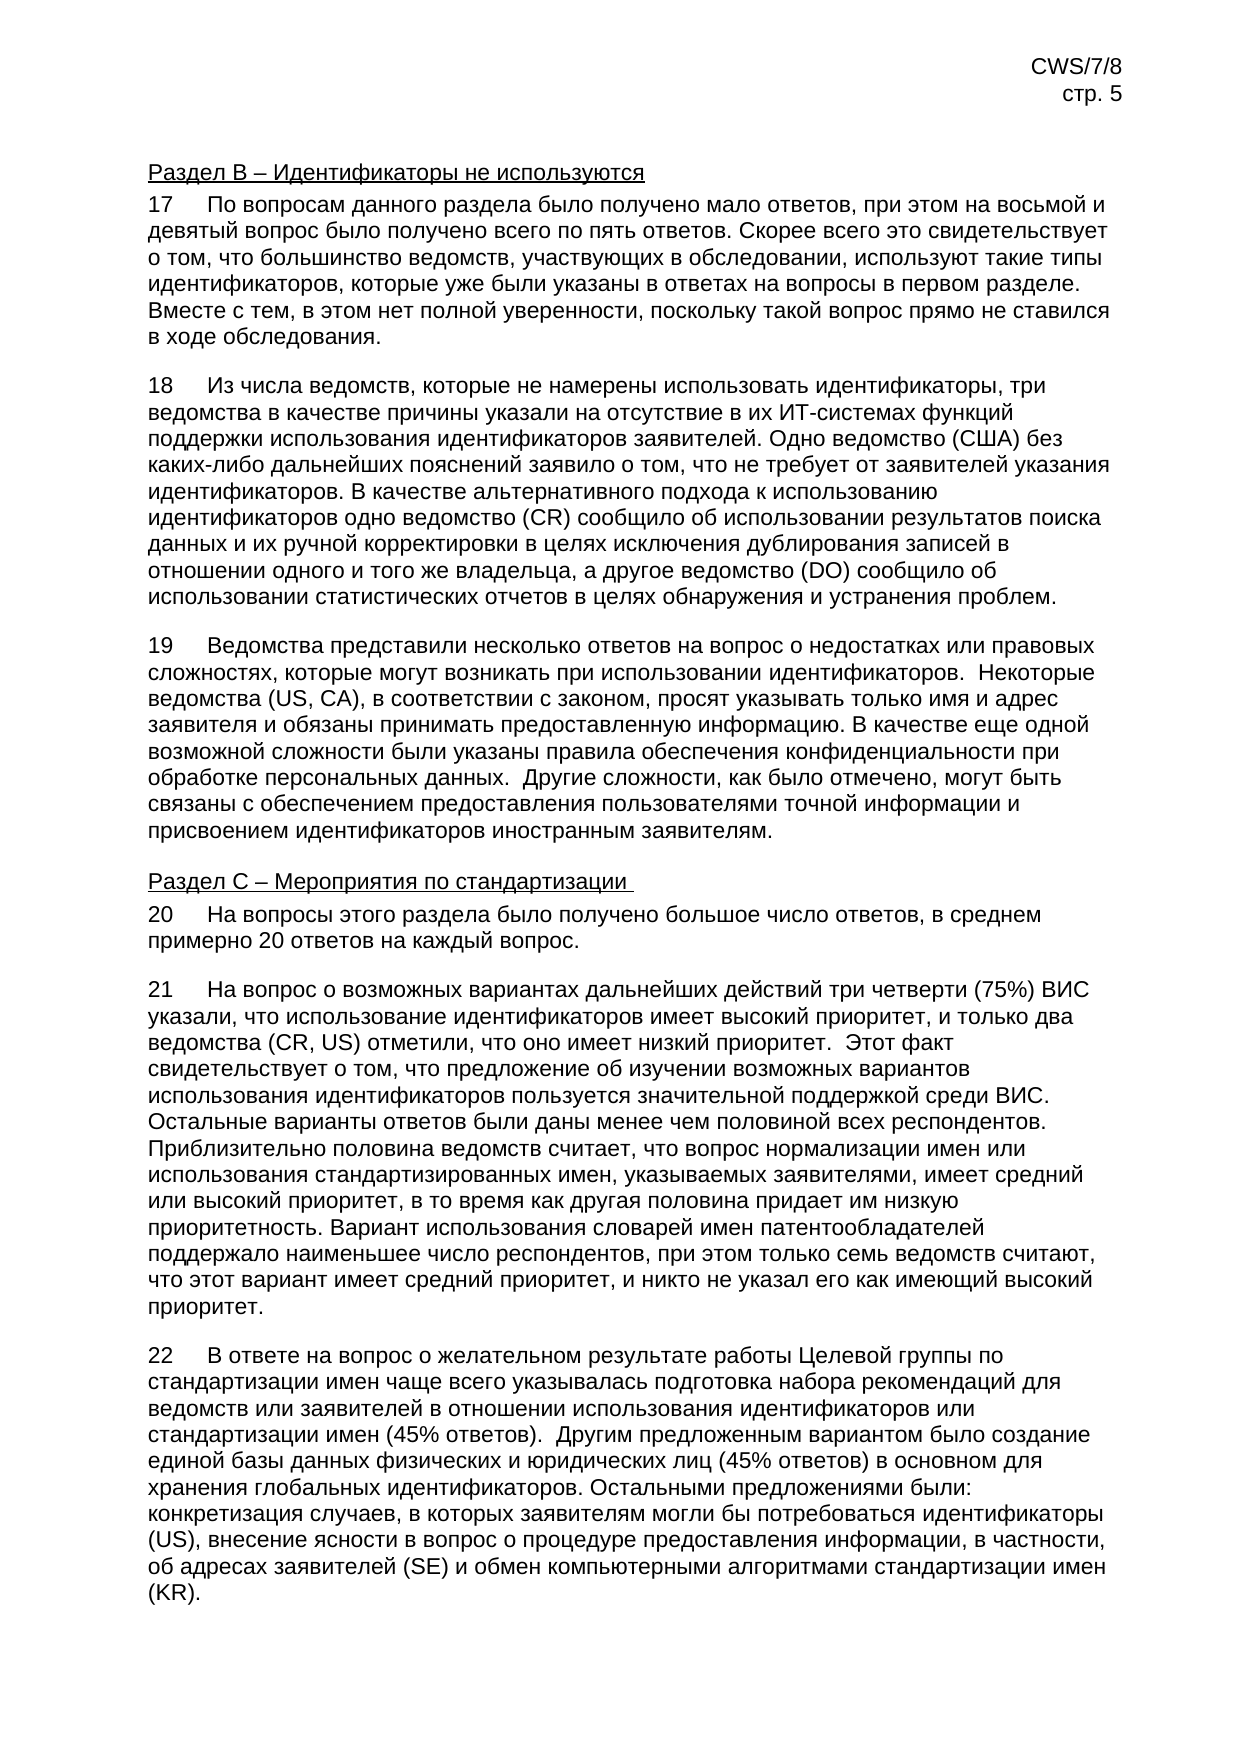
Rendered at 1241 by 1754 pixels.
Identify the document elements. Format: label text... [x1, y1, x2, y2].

text На вопросы этого раздела было получено большое число ответов, в среднем примерно 20 ответов на каждый вопрос. [148, 901, 1122, 953]
text По вопросам данного раздела было получено мало ответов, при этом на восьмой и девятый вопрос было получено всего по пять ответов. Скорее всего это свидетельствует о том, что большинство ведомств, участвующих в обследовании, используют такие типы идентификаторов, которые уже были указаны в ответах на вопросы в первом разделе. Вместе с тем, в этом нет полной уверенности, поскольку такой вопрос прямо не ставился в ходе обследования. [148, 191, 1122, 349]
text Из числа ведомств, которые не намерены использовать идентификаторы, три ведомства в качестве причины указали на отсутствие в их ИТ-системах функций поддержки использования идентификаторов заявителей. Одно ведомство (США) без каких-либо дальнейших пояснений заявило о том, что не требует от заявителей указания идентификаторов. В качестве альтернативного подхода к использованию идентификаторов одно ведомство (CR) сообщило об использовании результатов поиска данных и их ручной корректировки в целях исключения дублирования записей в отношении одного и того же владельца, а другое ведомство (DO) сообщило об использовании статистических отчетов в целях обнаружения и устранения проблем. [148, 372, 1122, 609]
text Ведомства представили несколько ответов на вопрос о недостатках или правовых сложностях, которые могут возникать при использовании идентификаторов. Некоторые ведомства (US, CA), в соответствии с законом, просят указывать только имя и адрес заявителя и обязаны принимать предоставленную информацию. В качестве еще одной возможной сложности были указаны правила обеспечения конфиденциальности при обработке персональных данных. Другие сложности, как было отмечено, могут быть связаны с обеспечением предоставления пользователями точной информации и присвоением идентификаторов иностранным заявителям. [148, 632, 1122, 843]
subtitle Раздел B – Идентификаторы не используются [148, 158, 1122, 185]
text На вопрос о возможных вариантах дальнейших действий три четверти (75%) ВИС указали, что использование идентификаторов имеет высокий приоритет, и только два ведомства (CR, US) отметили, что оно имеет низкий приоритет. Этот факт свидетельствует о том, что предложение об изучении возможных вариантов использования идентификаторов пользуется значительной поддержкой среди ВИС. Остальные варианты ответов были даны менее чем половиной всех респондентов. Приблизительно половина ведомств считает, что вопрос нормализации имен или использования стандартизированных имен, указываемых заявителями, имеет средний или высокий приоритет, в то время как другая половина придает им низкую приоритетность. Вариант использования словарей имен патентообладателей поддержало наименьшее число респондентов, при этом только семь ведомств считают, что этот вариант имеет средний приоритет, и никто не указал его как имеющий высокий приоритет. [148, 976, 1122, 1319]
subtitle Раздел C – Мероприятия по стандартизации [148, 868, 1122, 894]
text В ответе на вопрос о желательном результате работы Целевой группы по стандартизации имен чаще всего указывалась подготовка набора рекомендаций для ведомств или заявителей в отношении использования идентификаторов или стандартизации имен (45% ответов). Другим предложенным вариантом было создание единой базы данных физических и юридических лиц (45% ответов) в основном для хранения глобальных идентификаторов. Остальными предложениями были: конкретизация случаев, в которых заявителям могли бы потребоваться идентификаторы (US), внесение ясности в вопрос о процедуре предоставления информации, в частности, об адресах заявителей (SE) и обмен компьютерными алгоритмами стандартизации имен (KR). [148, 1342, 1122, 1605]
